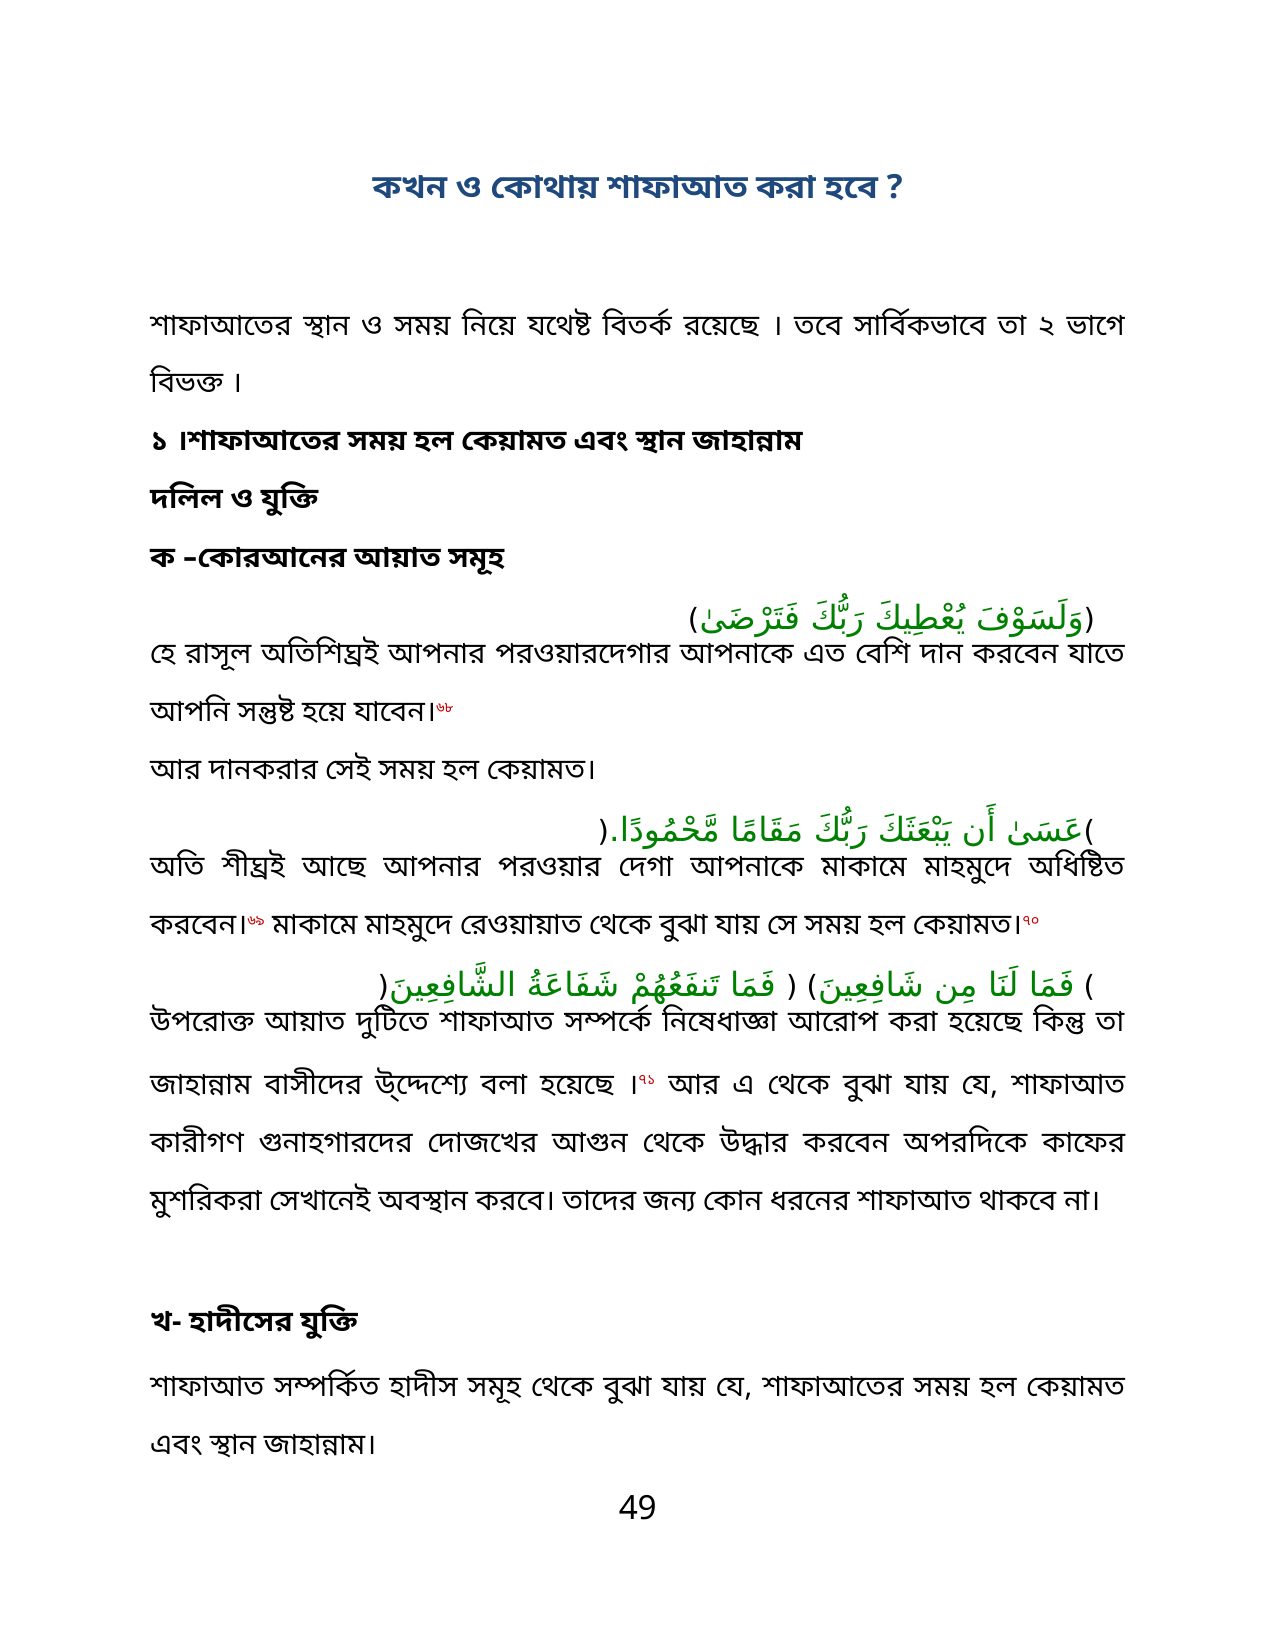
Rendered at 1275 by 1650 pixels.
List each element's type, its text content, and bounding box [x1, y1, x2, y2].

subtitle কখন ও কোথায় শাফাআত করা হবে ? [150, 162, 1125, 212]
text হে রাসূল অতিশিঘ্রই আপনার পরওয়ারদেগার আপনাকে এত বেশি দান করবেন যাতে আপনি সন্তুষ্ট হয়ে যাবেন।৬৮ [150, 637, 1125, 734]
text খ- হাদীসের যুক্তি [150, 1301, 1125, 1343]
text ১ ।শাফাআতের সময় হল কেয়ামত এবং স্থান জাহান্নাম [150, 424, 1125, 463]
text ক –কোরআনের আয়াত সমূহ [150, 540, 1125, 579]
text উপরোক্ত আয়াত দুটিতে শাফাআত সম্পর্কে নিষেধাজ্ঞা আরোপ করা হয়েছে কিন্তু তা জাহান্নাম বাসীদের উ্দ্দেশ্যে বলা হয়েছে ।৭১ আর এ থেকে বুঝা যায় যে, শাফাআত কারীগণ গুনাহগারদের দোজখের আগুন থেকে উদ্ধার করবেন অপরদিকে কাফের মুশরিকরা সেখানেই অবস্থান করবে। তাদের জন্য কোন ধরনের শাফাআত থাকবে না। [150, 1004, 1125, 1222]
text (وَلَسَوْفَ يُعْطِيكَ رَبُّكَ فَتَرْضَىٰ) [150, 598, 1125, 637]
text অতি শীঘ্রই আছে আপনার পরওয়ার দেগা আপনাকে মাকামে মাহমুদে অধিষ্টিত করবেন।৬৯ মাকামে মাহমুদে রেওয়ায়াত থেকে বুঝা যায় সে সময় হল কেয়ামত।৭০ [150, 850, 1125, 946]
text ) فَمَا لَنَا مِن شَافِعِينَ) ( فَمَا تَنفَعُهُمْ شَفَاعَةُ الشَّافِعِينَ( [150, 966, 1125, 1004]
text আর দানকরার সেই সময় হল কেয়ামত। [150, 753, 1125, 792]
text শাফাআতের স্থান ও সময় নিয়ে যথেষ্ট বিতর্ক রয়েছে । তবে সার্বিকভাবে তা ২ ভাগে বিভক্ত । [150, 308, 1125, 405]
text শাফাআত সম্পর্কিত হাদীস সমূহ থেকে বুঝা যায় যে, শাফাআতের সময় হল কেয়ামত এবং স্থান জাহান্নাম। [150, 1365, 1125, 1466]
text )عَسَىٰ أَن يَبْعَثَكَ رَبُّكَ مَقَامًا مَّحْمُودًا.( [150, 811, 1125, 850]
text দলিল ও যুক্তি [150, 482, 1125, 521]
